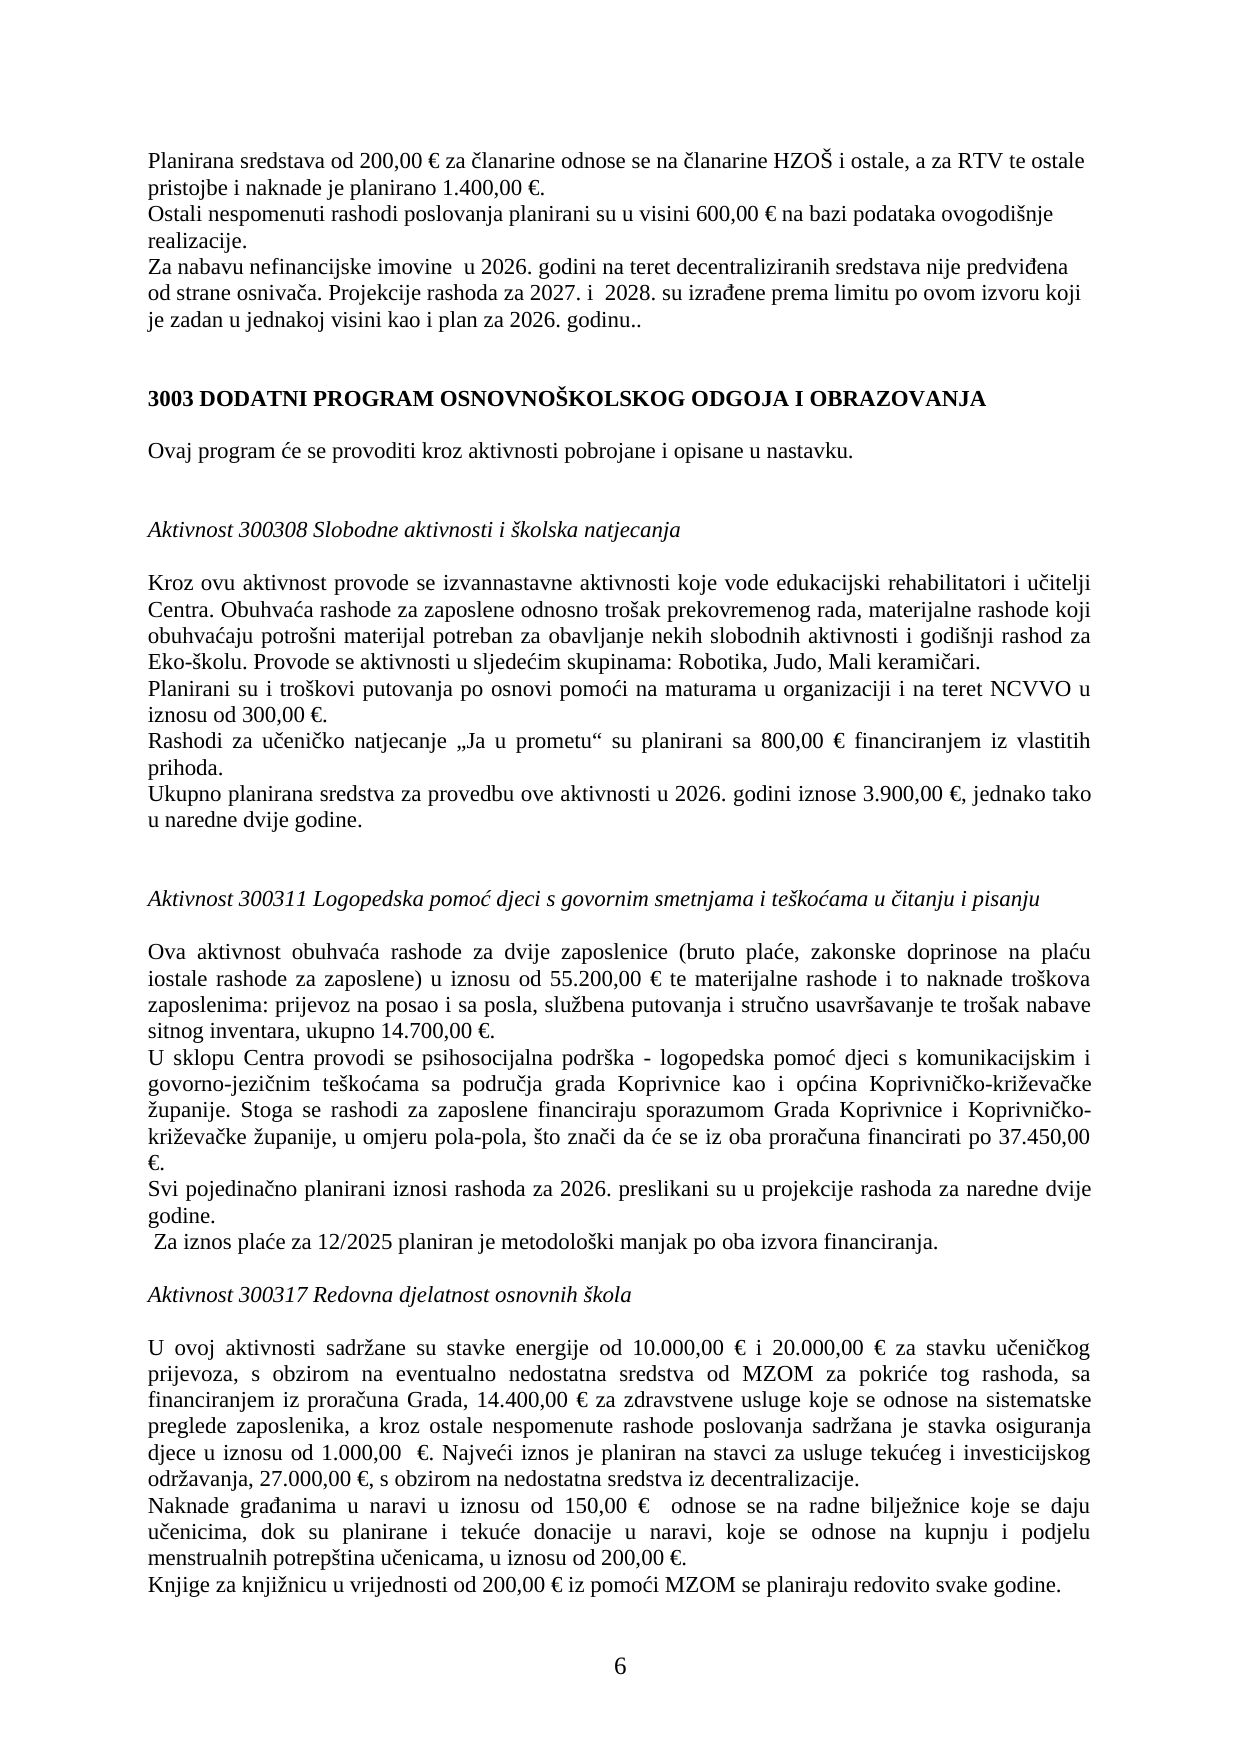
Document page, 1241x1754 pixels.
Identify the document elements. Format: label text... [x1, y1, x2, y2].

text Ostali nespomenuti rashodi poslovanja planirani su u visini 600,00 € na bazi podataka ovogodišnje realizacije. [148, 200, 1093, 253]
text U sklopu Centra provodi se psihosocijalna podrška - logopedska pomoć djeci s komunikacijskim i govorno-jezičnim teškoćama sa područja grada Koprivnice kao i općina Koprivničko-križevačke županije. Stoga se rashodi za zaposlene financiraju sporazumom Grada Koprivnice i Koprivničko-križevačke županije, u omjeru pola-pola, što znači da će se iz oba proračuna financirati po 37.450,00 €. [148, 1044, 1093, 1175]
text Za nabavu nefinancijske imovine u 2026. godini na teret decentraliziranih sredstava nije predviđena od strane osnivača. Projekcije rashoda za 2027. i 2028. su izrađene prema limitu po ovom izvoru koji je zadan u jednakoj visini kao i plan za 2026. godinu.. [148, 253, 1093, 332]
text Za iznos plaće za 12/2025 planiran je metodološki manjak po oba izvora financiranja. [148, 1228, 1093, 1254]
text Naknade građanima u naravi u iznosu od 150,00 € odnose se na radne bilježnice koje se daju učenicima, dok su planirane i tekuće donacije u naravi, koje se odnose na kupnju i podjelu menstrualnih potrepština učenicama, u iznosu od 200,00 €. [148, 1492, 1093, 1571]
text Aktivnost 300308 Slobodne aktivnosti i školska natjecanja [148, 517, 1093, 543]
text Rashodi za učeničko natjecanje „Ja u prometu“ su planirani sa 800,00 € financiranjem iz vlastitih prihoda. [148, 727, 1093, 780]
text 3003 DODATNI PROGRAM OSNOVNOŠKOLSKOG ODGOJA I OBRAZOVANJA [148, 385, 1093, 411]
text Kroz ovu aktivnost provode se izvannastavne aktivnosti koje vode edukacijski rehabilitatori i učitelji Centra. Obuhvaća rashode za zaposlene odnosno trošak prekovremenog rada, materijalne rashode koji obuhvaćaju potrošni materijal potreban za obavljanje nekih slobodnih aktivnosti i godišnji rashod za Eko-školu. Provode se aktivnosti u sljedećim skupinama: Robotika, Judo, Mali keramičari. [148, 569, 1093, 675]
text Ukupno planirana sredstva za provedbu ove aktivnosti u 2026. godini iznose 3.900,00 €, jednako tako u naredne dvije godine. [148, 780, 1093, 833]
text Svi pojedinačno planirani iznosi rashoda za 2026. preslikani su u projekcije rashoda za naredne dvije godine. [148, 1175, 1093, 1228]
text Knjige za knjižnicu u vrijednosti od 200,00 € iz pomoći MZOM se planiraju redovito svake godine. [148, 1571, 1093, 1597]
text Planirana sredstava od 200,00 € za članarine odnose se na članarine HZOŠ i ostale, a za RTV te ostale pristojbe i naknade je planirano 1.400,00 €. [148, 148, 1093, 200]
text Planirani su i troškovi putovanja po osnovi pomoći na maturama u organizaciji i na teret NCVVO u iznosu od 300,00 €. [148, 675, 1093, 727]
text Ova aktivnost obuhvaća rashode za dvije zaposlenice (bruto plaće, zakonske doprinose na plaću iostale rashode za zaposlene) u iznosu od 55.200,00 € te materijalne rashode i to naknade troškova zaposlenima: prijevoz na posao i sa posla, službena putovanja i stručno usavršavanje te trošak nabave sitnog inventara, ukupno 14.700,00 €. [148, 938, 1093, 1044]
text Aktivnost 300311 Logopedska pomoć djeci s govornim smetnjama i teškoćama u čitanju i pisanju [148, 886, 1093, 912]
text Aktivnost 300317 Redovna djelatnost osnovnih škola [148, 1281, 1093, 1307]
text Ovaj program će se provoditi kroz aktivnosti pobrojane i opisane u nastavku. [148, 437, 1093, 464]
text U ovoj aktivnosti sadržane su stavke energije od 10.000,00 € i 20.000,00 € za stavku učeničkog prijevoza, s obzirom na eventualno nedostatna sredstva od MZOM za pokriće tog rashoda, sa financiranjem iz proračuna Grada, 14.400,00 € za zdravstvene usluge koje se odnose na sistematske preglede zaposlenika, a kroz ostale nespomenute rashode poslovanja sadržana je stavka osiguranja djece u iznosu od 1.000,00 €. Najveći iznos je planiran na stavci za usluge tekućeg i investicijskog održavanja, 27.000,00 €, s obzirom na nedostatna sredstva iz decentralizacije. [148, 1333, 1093, 1492]
